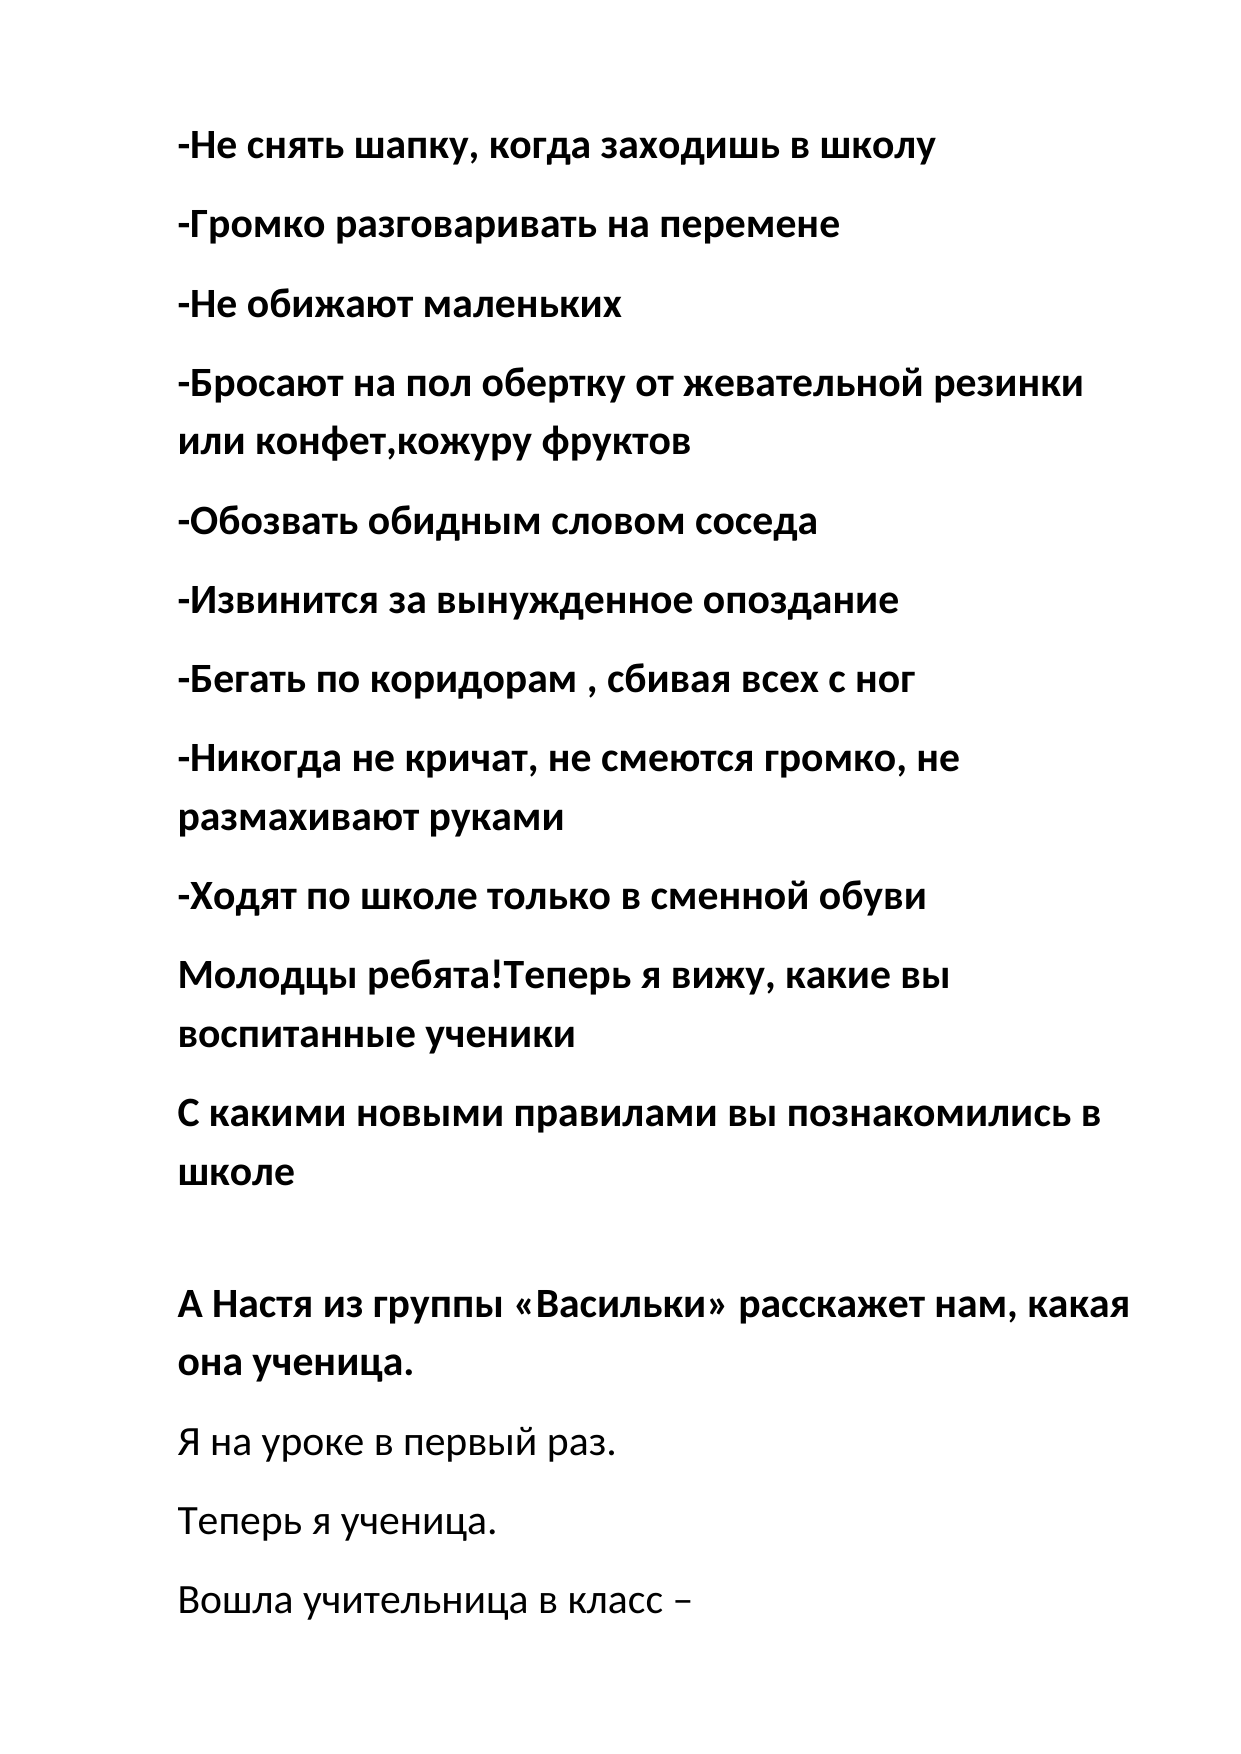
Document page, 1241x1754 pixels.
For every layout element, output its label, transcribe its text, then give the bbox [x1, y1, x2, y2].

text А Настя из группы «Васильки» расскажет нам, какая она ученица. [177, 1277, 1152, 1386]
text -Обозвать обидным словом соседа [177, 494, 1152, 544]
text -Ходят по школе только в сменной обуви [177, 869, 1152, 920]
text -Никогда не кричат, не смеются громко, не размахивают руками [177, 731, 1152, 841]
text -Извинится за вынужденное опоздание [177, 573, 1152, 624]
text -Не обижают маленьких [177, 277, 1152, 327]
text -Бегать по коридорам , сбивая всех с ног [177, 652, 1152, 703]
text Теперь я ученица. [177, 1494, 1152, 1545]
text Вошла учительница в класс – [177, 1573, 1152, 1624]
text Молодцы ребята!Теперь я вижу, какие вы воспитанные ученики [177, 948, 1152, 1058]
text Я на уроке в первый раз. [177, 1414, 1152, 1465]
text С какими новыми правилами вы познакомились в школе [177, 1086, 1152, 1195]
text -Не снять шапку, когда заходишь в школу [177, 118, 1152, 169]
text -Бросают на пол обертку от жевательной резинки или конфет,кожуру фруктов [177, 356, 1152, 465]
text -Громко разговаривать на перемене [177, 197, 1152, 248]
